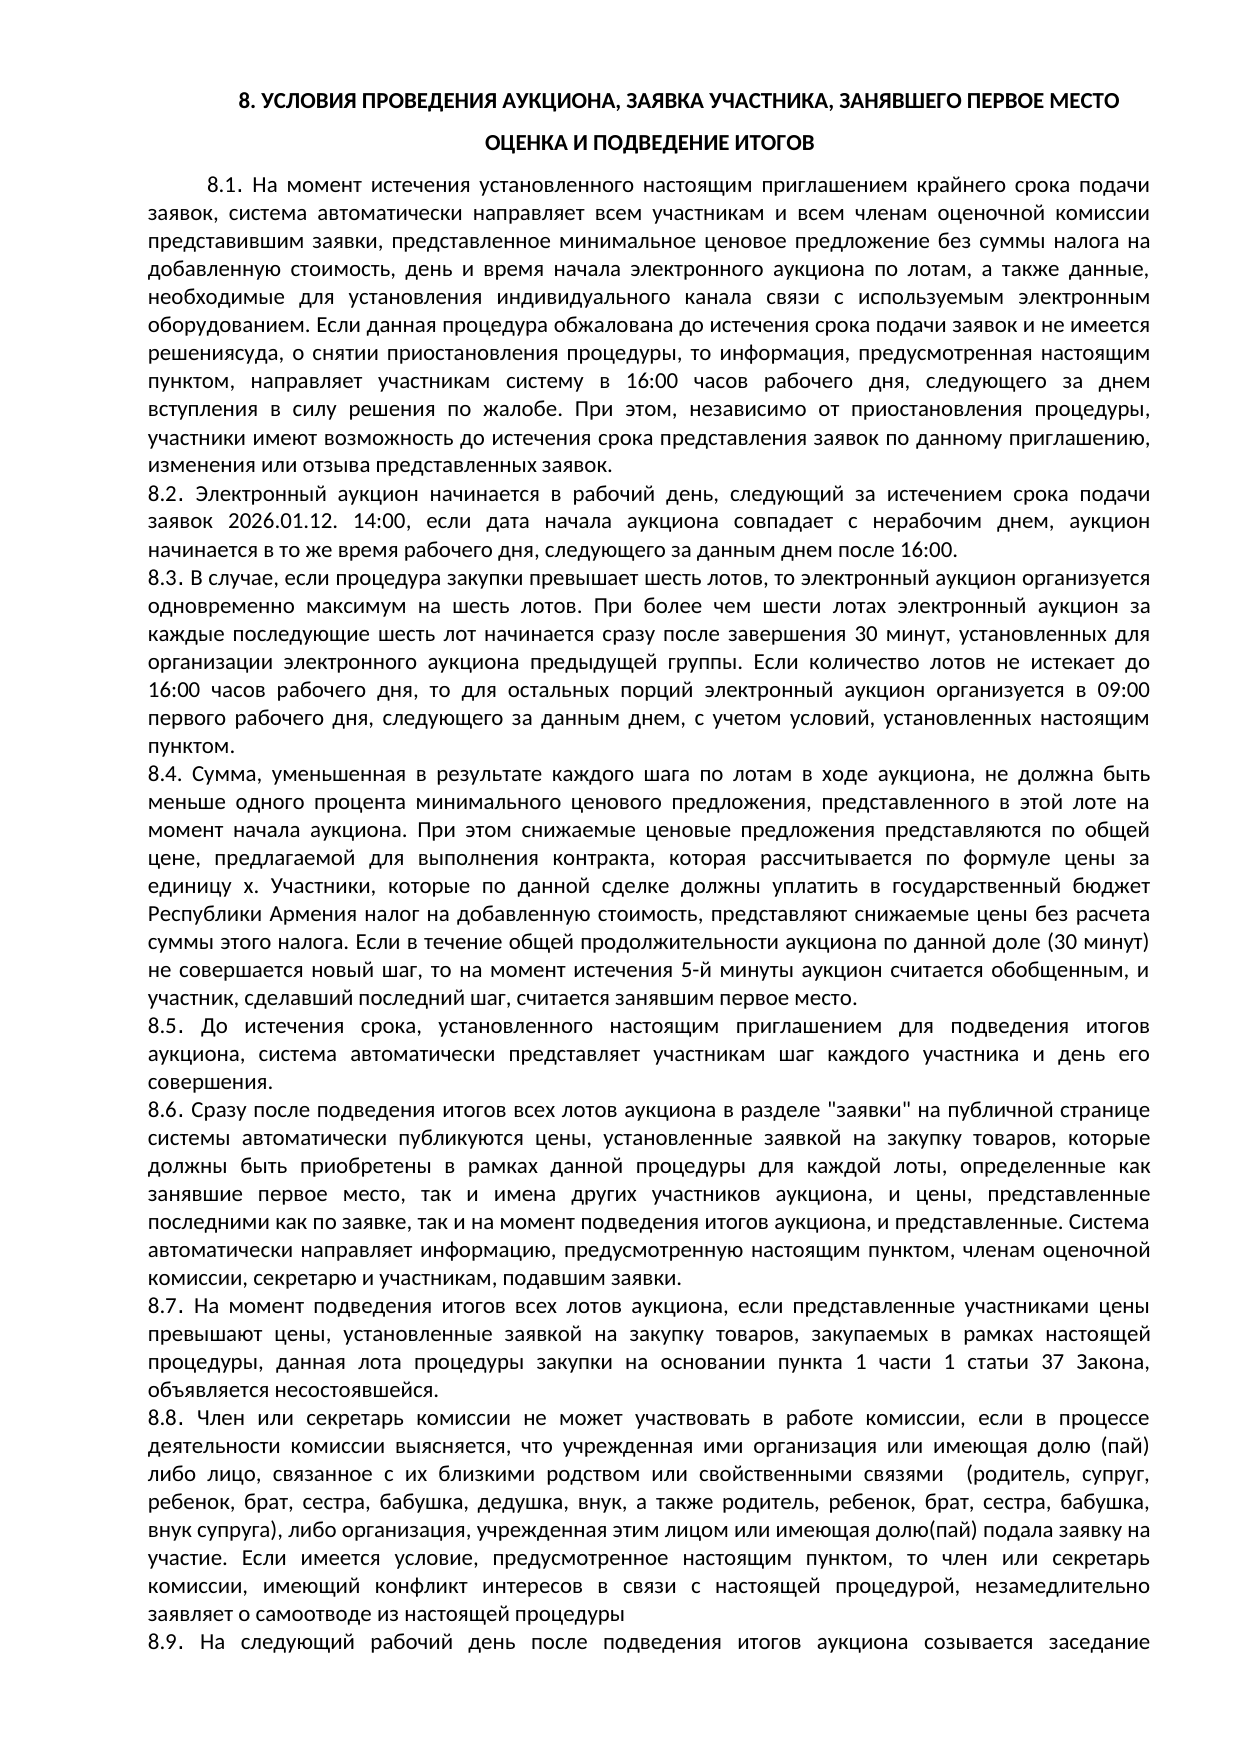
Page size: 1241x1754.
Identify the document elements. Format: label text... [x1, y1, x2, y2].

text 8. УСЛОВИЯ ПРОВЕДЕНИЯ АУКЦИОНА, ЗАЯВКА УЧАСТНИКА, ЗАНЯВШЕГО ПЕРВОЕ МЕСТО ОЦЕНКА И ПОДВЕДЕНИЕ ИТОГОВ [148, 86, 1152, 156]
text 8.3․ В случае, если процедура закупки превышает шесть лотов, то электронный аукцион организуется одновременно максимум на шесть лотов. При более чем шести лотах электронный аукцион за каждые последующие шесть лот начинается сразу после завершения 30 минут, установленных для организации электронного аукциона предыдущей группы. Если количество лотов не истекает до 16:00 часов рабочего дня, то для остальных порций электронный аукцион организуется в 09:00 первого рабочего дня, следующего за данным днем, с учетом условий, установленных настоящим пунктом. [148, 563, 1152, 759]
text 8.2․ Электронный аукцион начинается в рабочий день, следующий за истечением срока подачи заявок 2026.01.12. 14:00 , если дата начала аукциона совпадает с нерабочим днем, аукцион начинается в то же время рабочего дня, следующего за данным днем после 16:00. [148, 479, 1152, 563]
text 8.5․ До истечения срока, установленного настоящим приглашением для подведения итогов аукциона, система автоматически представляет участникам шаг каждого участника и день его совершения. [148, 1011, 1152, 1095]
text 8.4. Сумма, уменьшенная в результате каждого шага по лотам в ходе аукциона, не должна быть меньше одного процента минимального ценового предложения, представленного в этой лоте на момент начала аукциона. При этом снижаемые ценовые предложения представляются по общей цене, предлагаемой для выполнения контракта, которая рассчитывается по формуле цены за единицу x. Участники, которые по данной сделке должны уплатить в государственный бюджет Республики Армения налог на добавленную стоимость, представляют снижаемые цены без расчета суммы этого налога. Если в течение общей продолжительности аукциона по данной доле (30 минут) не совершается новый шаг, то на момент истечения 5-й минуты аукцион считается обобщенным, и участник, сделавший последний шаг, считается занявшим первое место. [148, 759, 1152, 1011]
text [148, 1627, 1152, 1656]
text 8.8․ Член или секретарь комиссии не может участвовать в работе комиссии, если в процессе деятельности комиссии выясняется, что учрежденная ими организация или имеющая долю (пай) либо лицо, связанное с их близкими родством или свойственными связями (родитель, супруг, ребенок, брат, сестра, бабушка, дедушка, внук, а также родитель, ребенок, брат, сестра, бабушка, внук супруга), либо организация, учрежденная этим лицом или имеющая долю(пай) подала заявку на участие. Если имеется условие, предусмотренное настоящим пунктом, то член или секретарь комиссии, имеющий конфликт интересов в связи с настоящей процедурой, незамедлительно заявляет о самоотводе из настоящей процедуры [148, 1403, 1152, 1627]
text 8.7․ На момент подведения итогов всех лотов аукциона, если представленные участниками цены превышают цены, установленные заявкой на закупку товаров, закупаемых в рамках настоящей процедуры, данная лота процедуры закупки на основании пункта 1 части 1 статьи 37 Закона, объявляется несостоявшейся. [148, 1291, 1152, 1403]
text 8.6․ Сразу после подведения итогов всех лотов аукциона в разделе "заявки" на публичной странице системы автоматически публикуются цены, установленные заявкой на закупку товаров, которые должны быть приобретены в рамках данной процедуры для каждой лоты, определенные как занявшие первое место, так и имена других участников аукциона, и цены, представленные последними как по заявке, так и на момент подведения итогов аукциона, и представленные. Система автоматически направляет информацию, предусмотренную настоящим пунктом, членам оценочной комиссии, секретарю и участникам, подавшим заявки. [148, 1095, 1152, 1291]
text 8.1․ На момент истечения установленного настоящим приглашением крайнего срока подачи заявок, система автоматически направляет всем участникам и всем членам оценочной комиссии представившим заявки, представленное минимальное ценовое предложение без суммы налога на добавленную стоимость, день и время начала электронного аукциона по лотам, а также данные, необходимые для установления индивидуального канала связи с используемым электронным оборудованием. Если данная процедура обжалована до истечения срока подачи заявок и не имеется решениясуда, о снятии приостановления процедуры, то информация, предусмотренная настоящим пунктом, направляет участникам систему в 16:00 часов рабочего дня, следующего за днем вступления в силу решения по жалобе. При этом, независимо от приостановления процедуры, участники имеют возможность до истечения срока представления заявок по данному приглашению, изменения или отзыва представленных заявок. [148, 170, 1152, 479]
